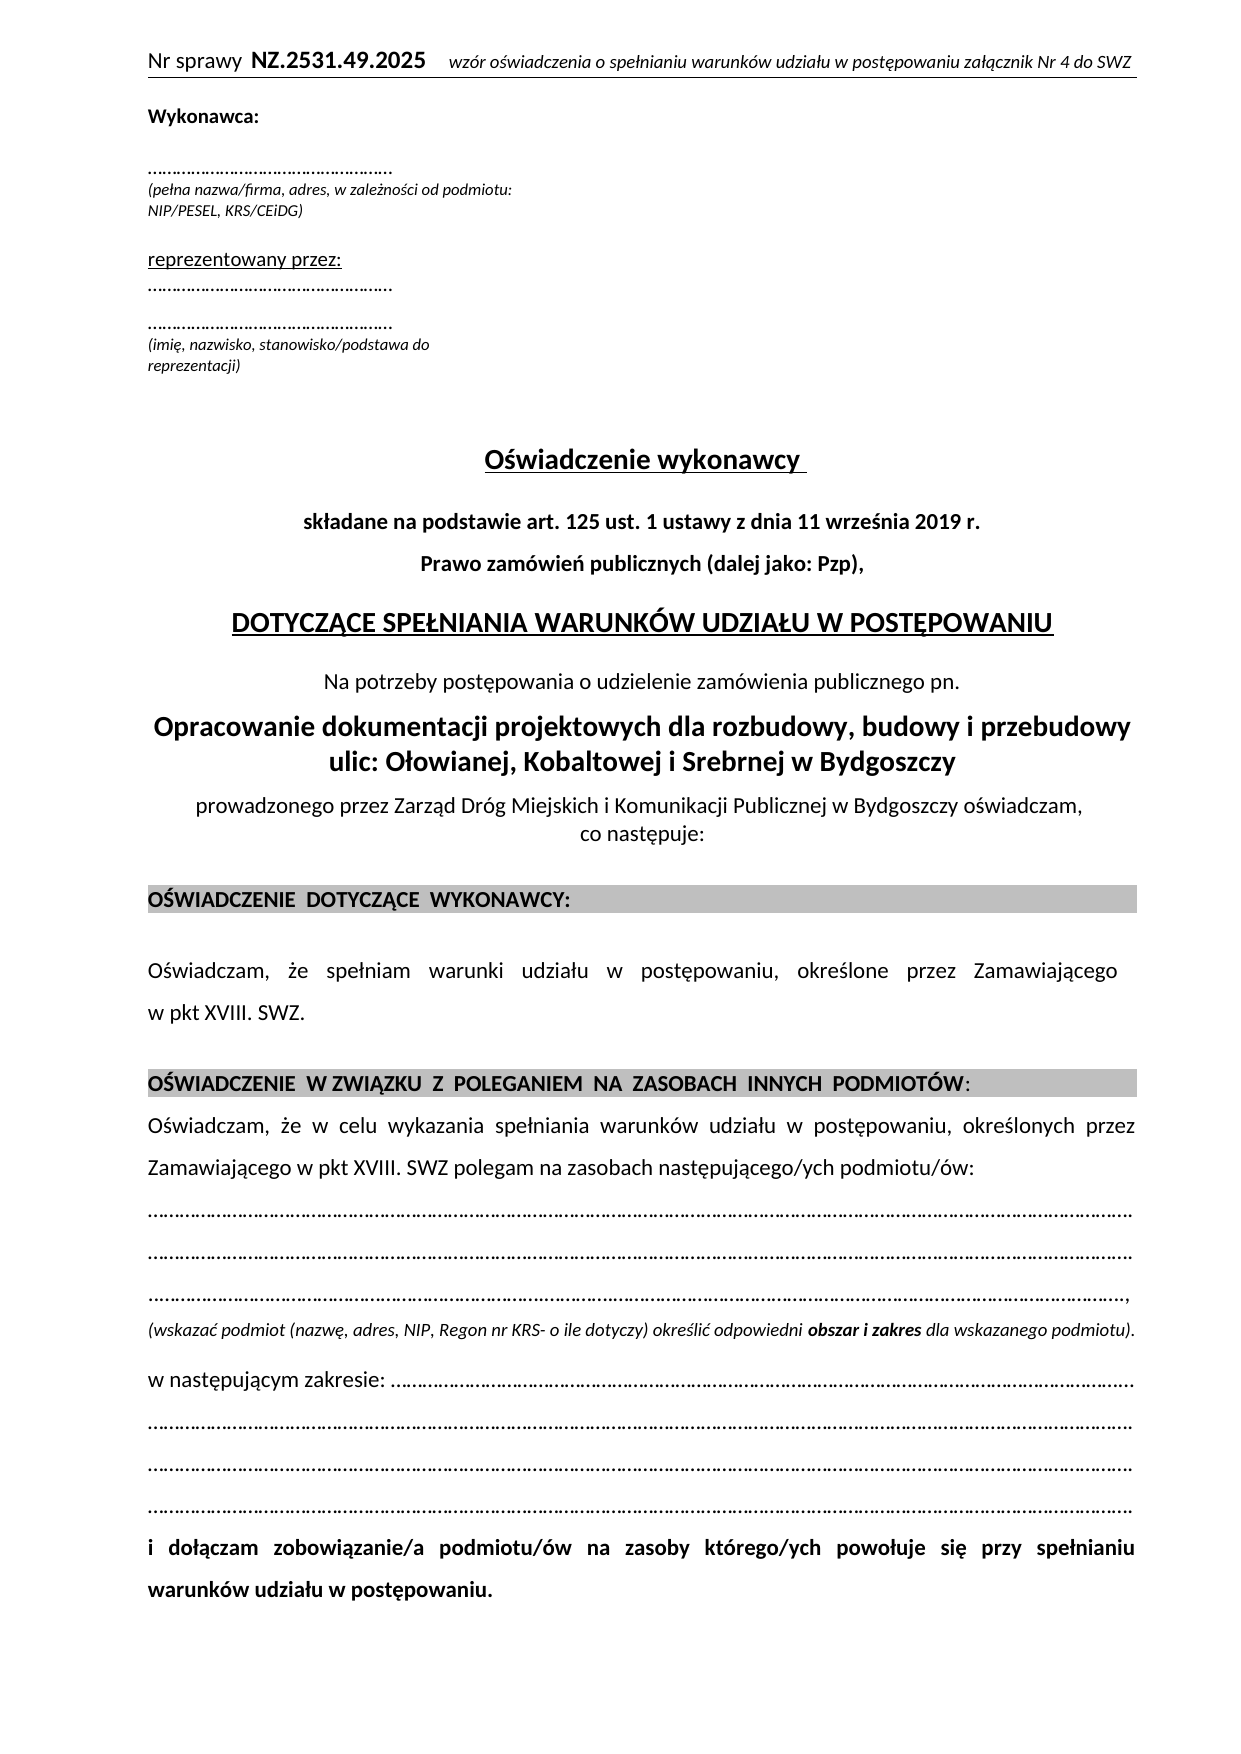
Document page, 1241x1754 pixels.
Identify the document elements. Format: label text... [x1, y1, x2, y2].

text OŚWIADCZENIE W ZWIĄZKU Z POLEGANIEM NA ZASOBACH INNYCH PODMIOTÓW: [148, 1069, 1137, 1097]
text prowadzonego przez Zarząd Dróg Miejskich i Komunikacji Publicznej w Bydgoszczy oświadczam, co następuje: [148, 792, 1137, 848]
text ……………………………………………………………………………………………………………………………………………………………………. [148, 1491, 1137, 1519]
text …………………………………………… [148, 271, 517, 297]
text …………………………………………… [148, 154, 517, 180]
text Opracowanie dokumentacji projektowych dla rozbudowy, budowy i przebudowy ulic: Ołowianej, Kobaltowej i Srebrnej w Bydgoszczy [148, 708, 1137, 779]
text ……………………………………………………………………………………………………………………………………………………………………. [148, 1195, 1137, 1223]
text reprezentowany przez: [148, 246, 1137, 271]
text w następującym zakresie: …………………………………………………………………………………………………………………………... [148, 1365, 1137, 1393]
text składane na podstawie art. 125 ust. 1 ustawy z dnia 11 września 2019 r. [148, 507, 1137, 535]
text OŚWIADCZENIE DOTYCZĄCE WYKONAWCY: [148, 885, 1137, 913]
text (pełna nazwa/firma, adres, w zależności od podmiotu: NIP/PESEL, KRS/CEiDG) [148, 180, 517, 220]
text Na potrzeby postępowania o udzielenie zamówienia publicznego pn. [148, 667, 1137, 695]
text Wykonawca: [148, 103, 1137, 129]
text …………………………………………… [148, 309, 517, 335]
text Prawo zamówień publicznych (dalej jako: Pzp), [148, 549, 1137, 577]
text ……………………………………………………………………………………………………………………………………………………………………. [148, 1449, 1137, 1477]
text Oświadczenie wykonawcy [148, 441, 1137, 477]
text Oświadczam, że w celu wykazania spełniania warunków udziału w postępowaniu, określonych przez Zamawiającego w pkt XVIII. SWZ polegam na zasobach następującego/ych podmiotu/ów: [148, 1111, 1137, 1181]
text ..……………………………………………………………….………….……………………………………………………………………………………., (wskazać podmiot (nazwę, adres, NIP, Regon nr KRS- o ile dotyczy) określić odpowiedni obszar i zakres dla wskazanego podmiotu). [148, 1279, 1137, 1341]
text ……………………………………………………………………………………………………………………………………………………………………. [148, 1237, 1137, 1265]
text ……………………………………………………………………………………………………………………………………………………………………. [148, 1407, 1137, 1435]
text DOTYCZĄCE SPEŁNIANIA WARUNKÓW UDZIAŁU W POSTĘPOWANIU [148, 604, 1137, 639]
text Oświadczam, że spełniam warunki udziału w postępowaniu, określone przez Zamawiającego w pkt XVIII. SWZ. [148, 956, 1137, 1026]
text i dołączam zobowiązanie/a podmiotu/ów na zasoby którego/ych powołuje się przy spełnianiu warunków udziału w postępowaniu. [148, 1533, 1137, 1603]
text (imię, nazwisko, stanowisko/podstawa do reprezentacji) [148, 335, 517, 375]
